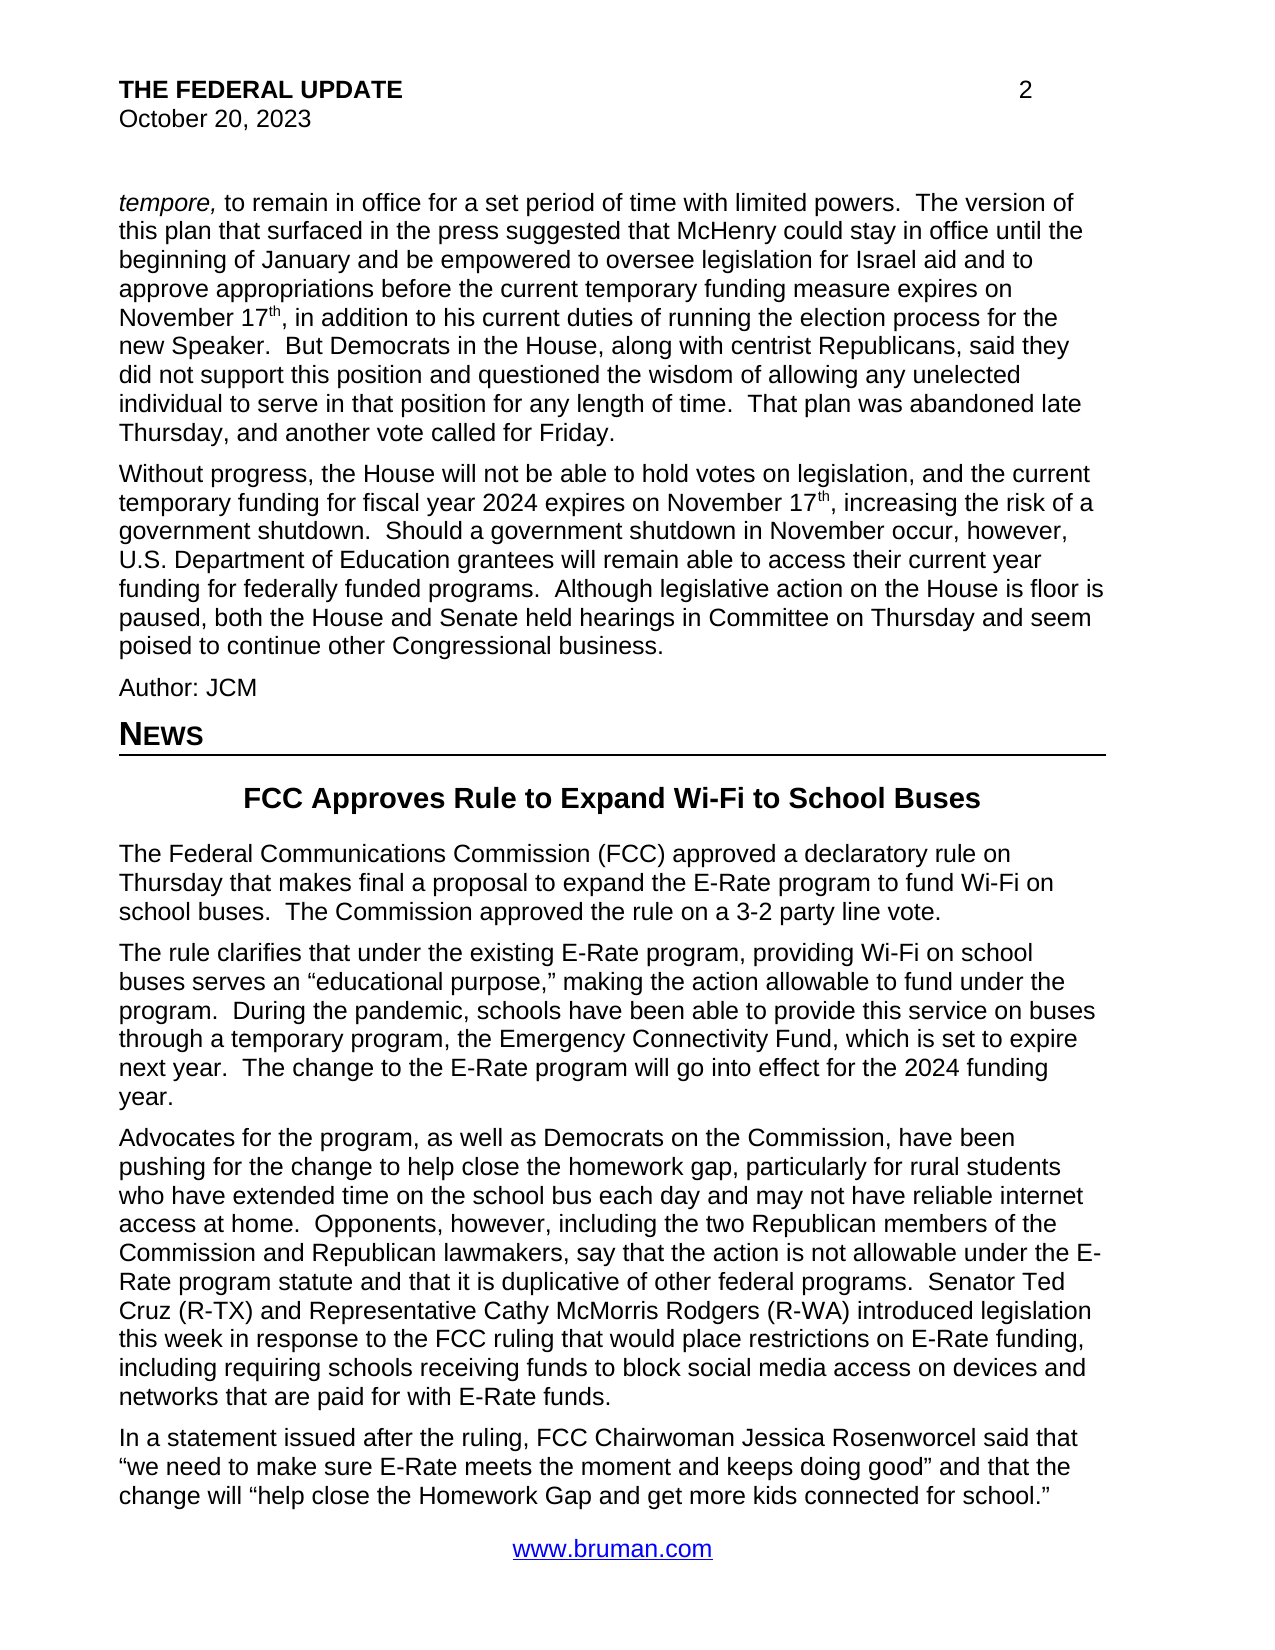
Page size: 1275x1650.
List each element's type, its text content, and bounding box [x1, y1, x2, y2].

text The rule clarifies that under the existing E-Rate program, providing Wi-Fi on school buses serves an “educational purpose,” making the action allowable to fund under the program. During the pandemic, schools have been able to provide this service on buses through a temporary program, the Emergency Connectivity Fund, which is set to expire next year. The change to the E-Rate program will go into effect for the 2024 funding year. [118, 938, 1106, 1111]
subtitle News [118, 714, 1106, 756]
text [118, 187, 1106, 446]
text Advocates for the program, as well as Democrats on the Commission, have been pushing for the change to help close the homework gap, particularly for rural students who have extended time on the school bus each day and may not have reliable internet access at home. Opponents, however, including the two Republican members of the Commission and Republican lawmakers, say that the action is not allowable under the E-Rate program statute and that it is duplicative of other federal programs. Senator Ted Cruz (R-TX) and Representative Cathy McMorris Rodgers (R-WA) introduced legislation this week in response to the FCC ruling that would place restrictions on E-Rate funding, including requiring schools receiving funds to block social media access on devices and networks that are paid for with E-Rate funds. [118, 1123, 1106, 1411]
subtitle FCC Approves Rule to Expand Wi-Fi to School Buses [118, 781, 1106, 814]
text Without progress, the House will not be able to hold votes on legislation, and the current temporary funding for fiscal year 2024 expires on November 17th, increasing the risk of a government shutdown. Should a government shutdown in November occur, however, U.S. Department of Education grantees will remain able to access their current year funding for federally funded programs. Although legislative action on the House is floor is paused, both the House and Senate held hearings in Committee on Thursday and seem poised to continue other Congressional business. [118, 459, 1106, 660]
text The Federal Communications Commission (FCC) approved a declaratory rule on Thursday that makes final a proposal to expand the E-Rate program to fund Wi-Fi on school buses. The Commission approved the rule on a 3-2 party line vote. [118, 839, 1106, 926]
text In a statement issued after the ruling, FCC Chairwoman Jessica Rosenworcel said that “we need to make sure E-Rate meets the moment and keeps doing good” and that the change will “help close the Homework Gap and get more kids connected for school.” [118, 1423, 1106, 1509]
text Author: JCM [118, 672, 1106, 701]
